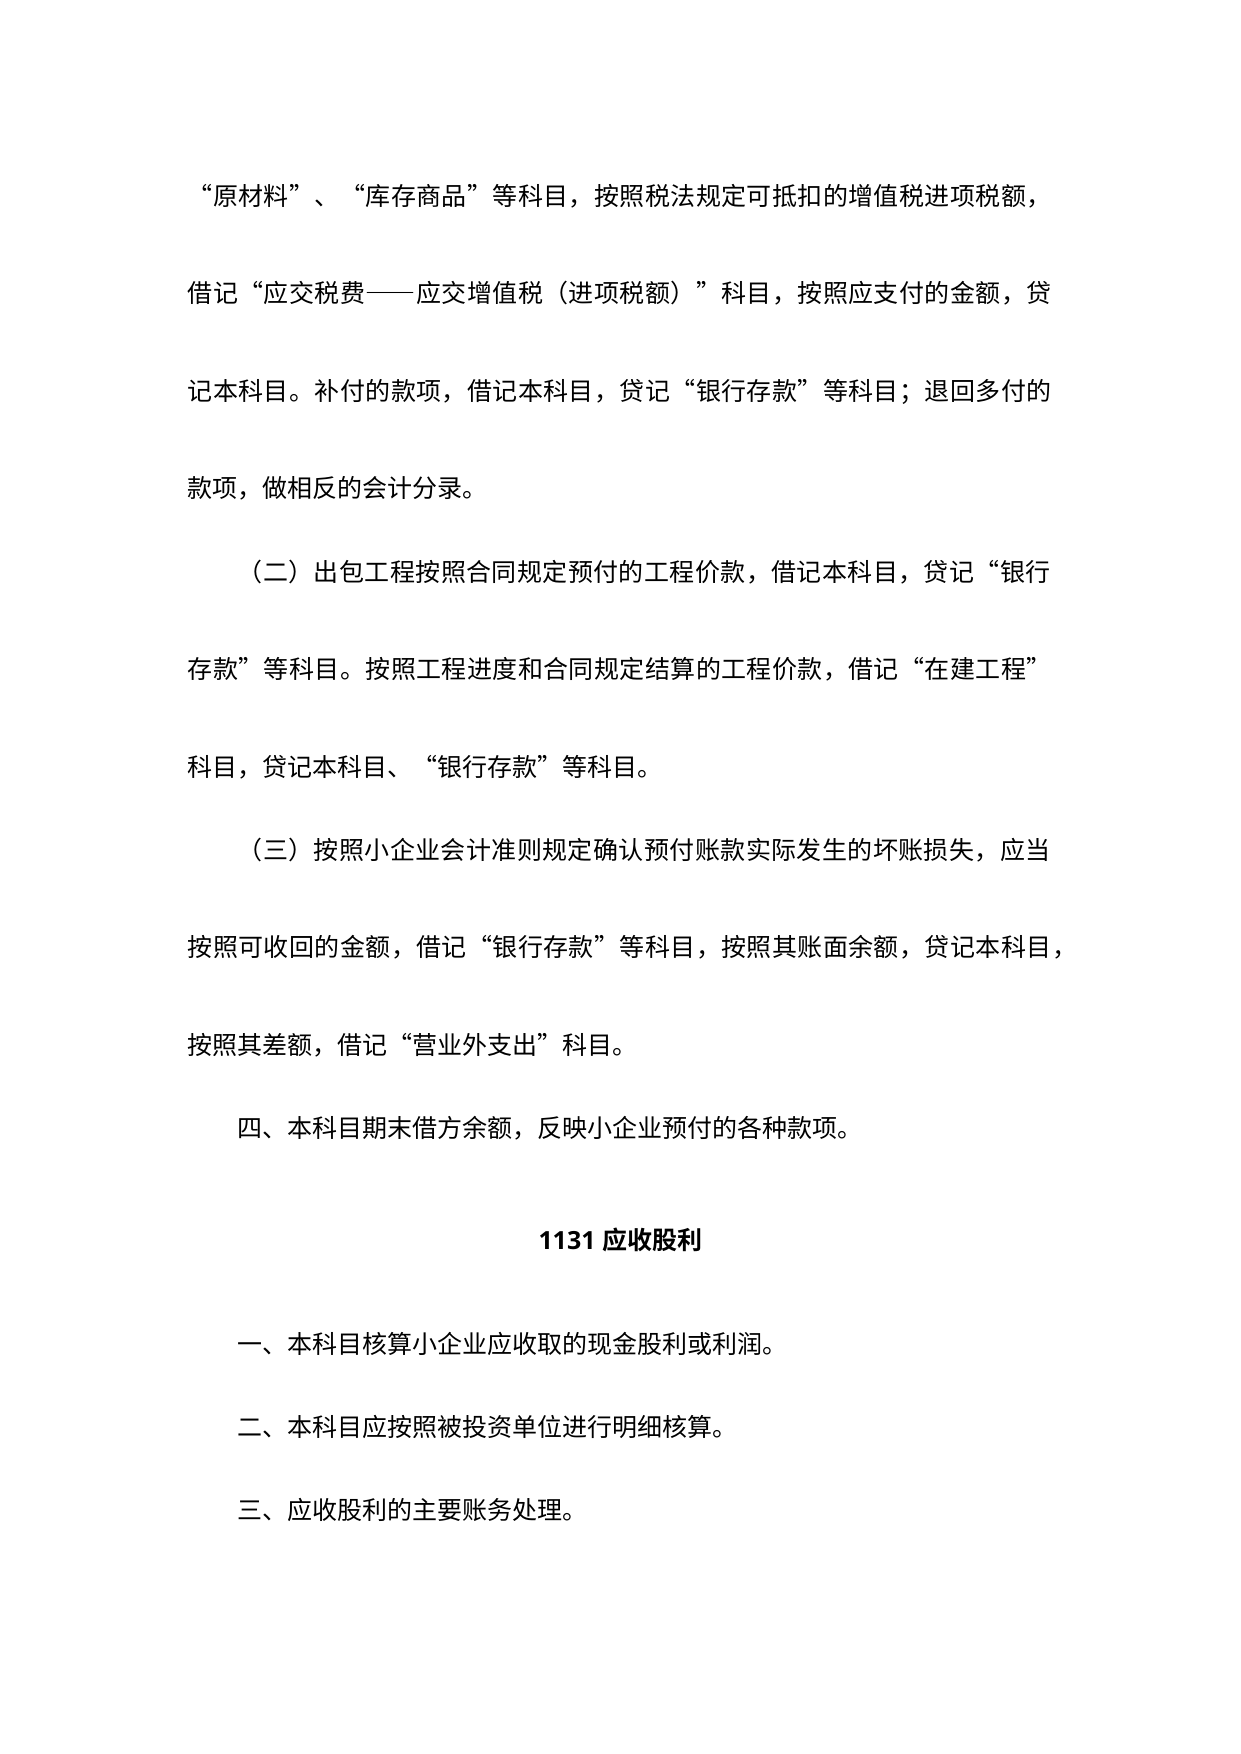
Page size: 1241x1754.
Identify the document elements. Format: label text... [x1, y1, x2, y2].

text 四、本科目期末借方余额，反映小企业预付的各种款项。 [187, 1094, 1053, 1159]
text 三、应收股利的主要账务处理。 [187, 1476, 1053, 1541]
text 一、本科目核算小企业应收取的现金股利或利润。 [187, 1310, 1053, 1375]
text （二）出包工程按照合同规定预付的工程价款，借记本科目，贷记“银行存款”等科目。按照工程进度和合同规定结算的工程价款，借记“在建工程”科目，贷记本科目、“银行存款”等科目。 [187, 538, 1053, 798]
text 二、本科目应按照被投资单位进行明细核算。 [187, 1393, 1053, 1458]
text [187, 162, 1053, 519]
text （三）按照小企业会计准则规定确认预付账款实际发生的坏账损失，应当按照可收回的金额，借记“银行存款”等科目，按照其账面余额，贷记本科目，按照其差额，借记“营业外支出”科目。 [187, 816, 1053, 1076]
subtitle 1131 应收股利 [187, 1206, 1053, 1271]
